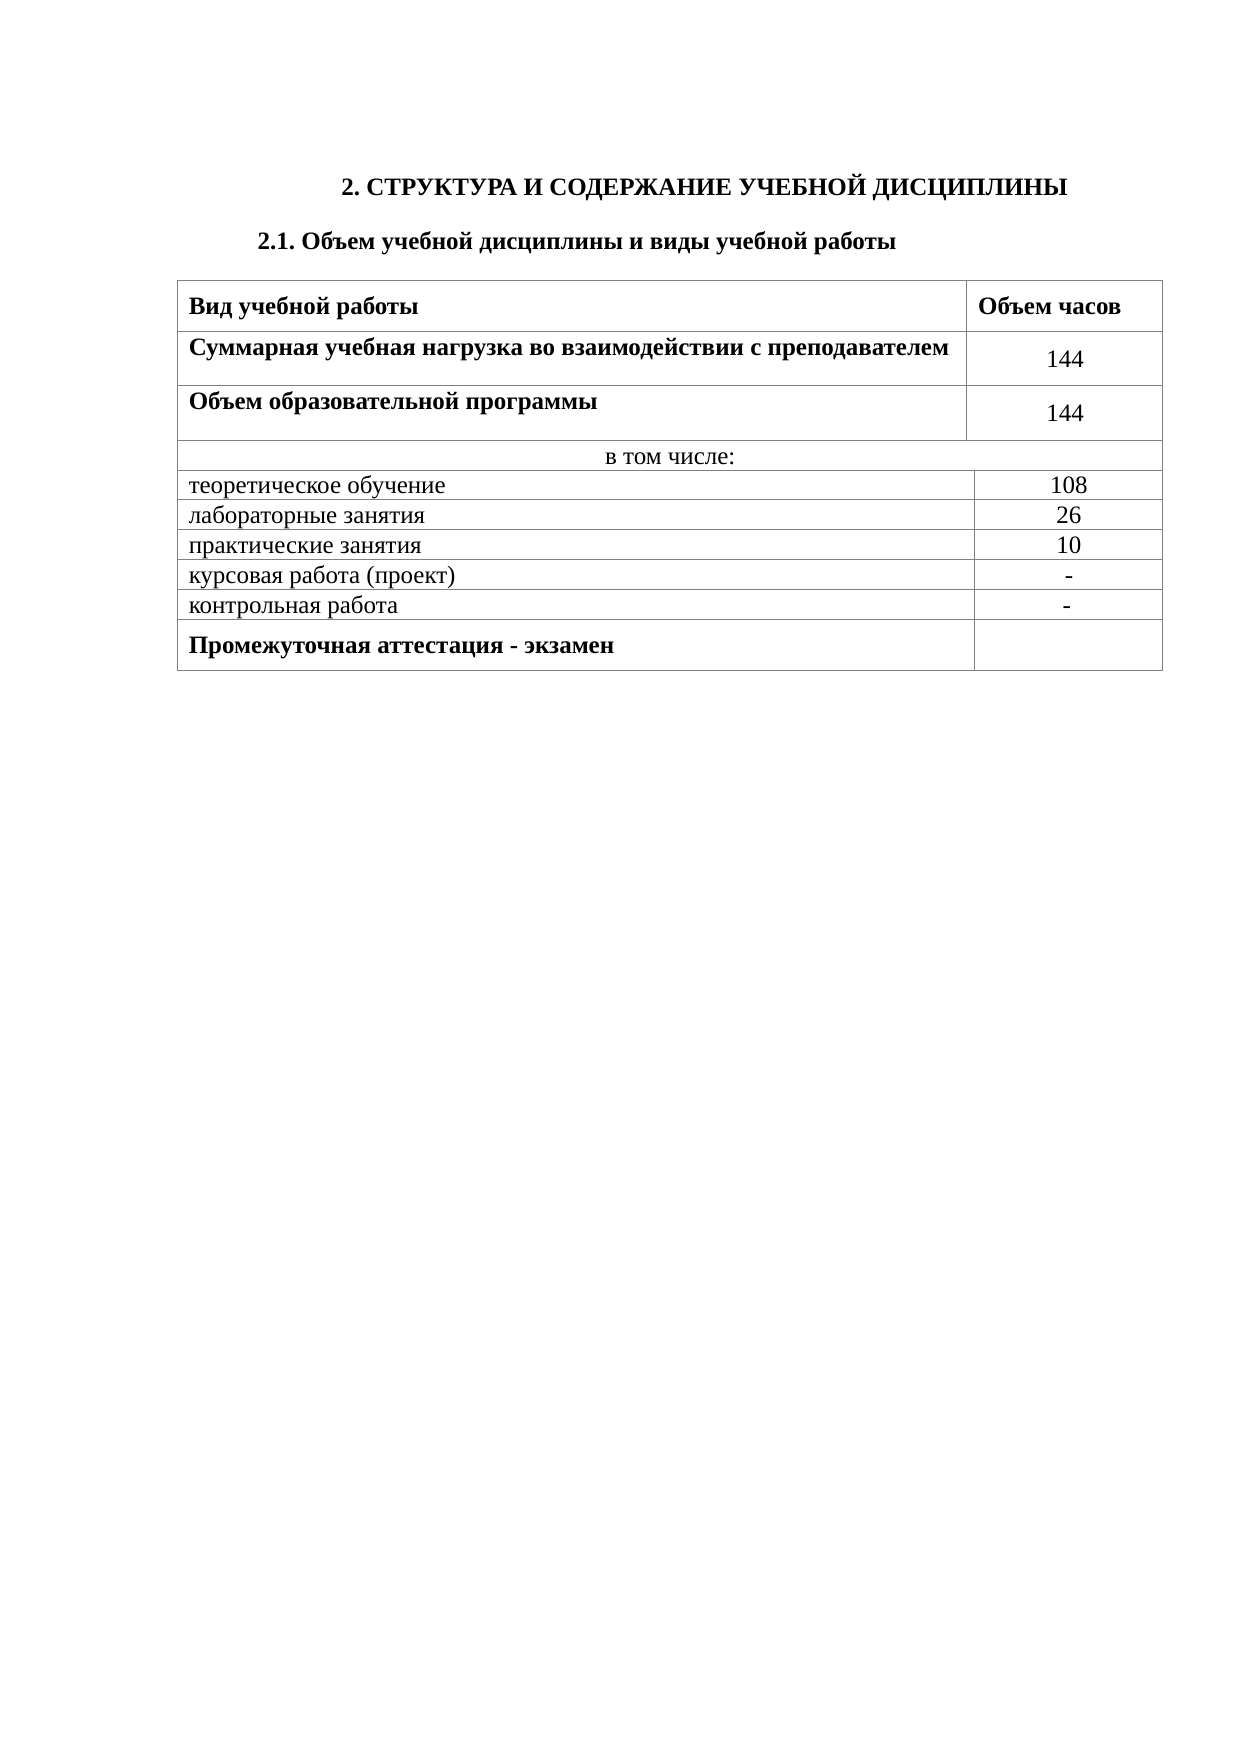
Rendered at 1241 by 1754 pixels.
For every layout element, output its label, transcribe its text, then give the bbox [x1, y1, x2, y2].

table_cell 26 [975, 500, 1162, 529]
table_cell [975, 620, 1162, 669]
text 2.1. Объем учебной дисциплины и виды учебной работы [177, 226, 1152, 254]
table_cell практические занятия [178, 530, 974, 559]
table_cell Промежуточная аттестация - экзамен [178, 620, 974, 669]
table_cell 108 [975, 471, 1162, 499]
table_cell Объем образовательной программы [178, 386, 966, 440]
table_cell - [975, 590, 1162, 618]
table_cell контрольная работа [178, 590, 974, 618]
table_header Вид учебной работы [178, 281, 966, 331]
table_cell лабораторные занятия [178, 500, 974, 529]
table_cell 144 [967, 332, 1162, 385]
table_cell 144 [967, 386, 1162, 440]
table_cell - [975, 560, 1162, 589]
text 2. СТРУКТУРА И СОДЕРЖАНИЕ УЧЕБНОЙ ДИСЦИПЛИНЫ [177, 172, 1152, 201]
table_cell теоретическое обучение [178, 471, 974, 499]
table_header Объем часов [967, 281, 1162, 331]
table_cell курсовая работа (проект) [178, 560, 974, 589]
table_cell 10 [975, 530, 1162, 559]
table_cell Суммарная учебная нагрузка во взаимодействии с преподавателем [178, 332, 966, 385]
table_cell в том числе: [178, 441, 1162, 469]
